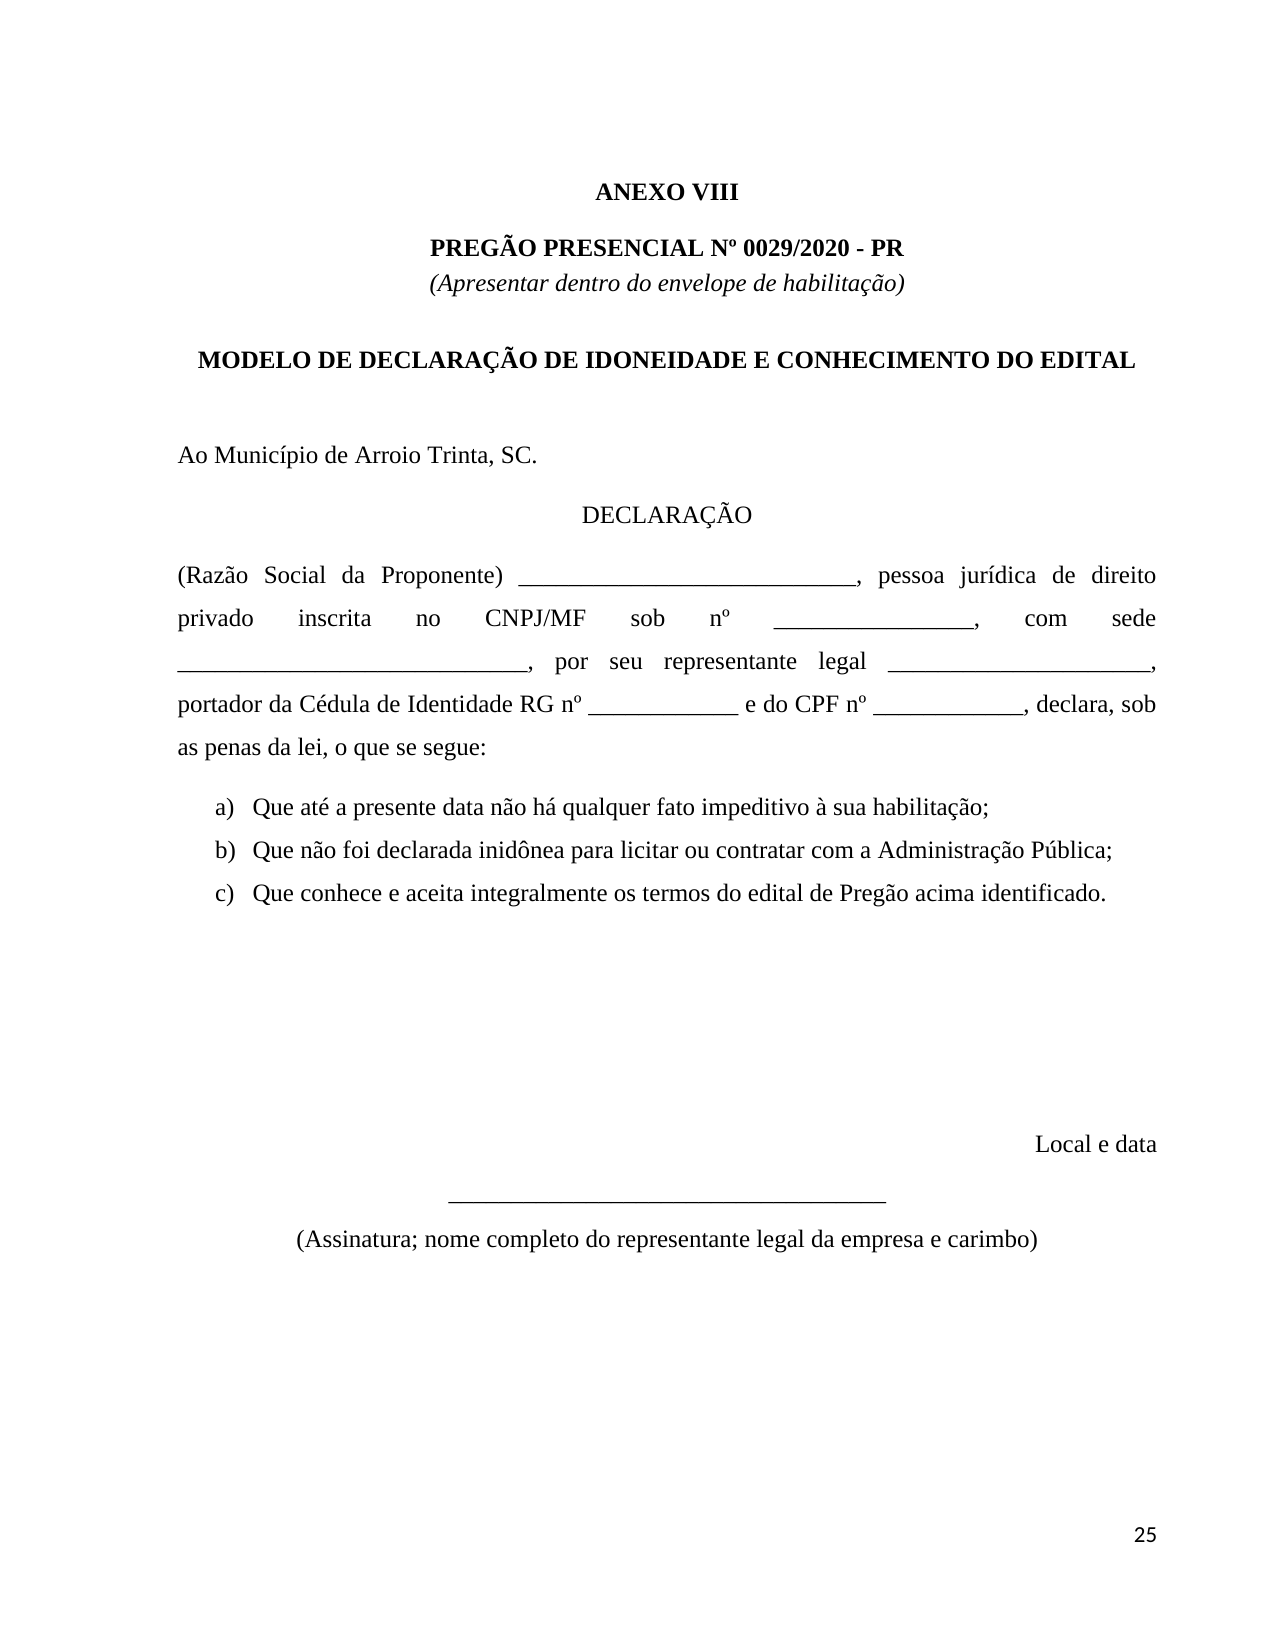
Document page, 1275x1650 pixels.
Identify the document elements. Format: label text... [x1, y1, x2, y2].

text DECLARAÇÃO [177, 500, 1157, 529]
text PREGÃO PRESENCIAL Nº 0029/2020 - PR [177, 233, 1157, 262]
list Que não foi declarada inidônea para licitar ou contratar com a Administração Pública; [215, 835, 1157, 864]
text ANEXO VIII [177, 177, 1157, 206]
text Local e data [177, 1129, 1157, 1158]
text MODELO DE DECLARAÇÃO DE IDONEIDADE E CONHECIMENTO DO EDITAL [177, 345, 1157, 373]
list Que conhece e aceita integralmente os termos do edital de Pregão acima identificado. [215, 878, 1157, 907]
text Ao Município de Arroio Trinta, SC. [177, 440, 1157, 469]
list Que até a presente data não há qualquer fato impeditivo à sua habilitação; [215, 792, 1157, 821]
text (Assinatura; nome completo do representante legal da empresa e carimbo) [177, 1224, 1157, 1253]
text ___________________________________ [177, 1177, 1157, 1205]
text (Razão Social da Proponente) ___________________________, pessoa jurídica de direito privado inscrita no CNPJ/MF sob nº ________________, com sede ____________________________, por seu representante legal _____________________, portador da Cédula de Identidade RG nº ____________ e do CPF nº ____________, declara, sob as penas da lei, o que se segue: [177, 560, 1157, 761]
text (Apresentar dentro do envelope de habilitação) [177, 268, 1157, 297]
